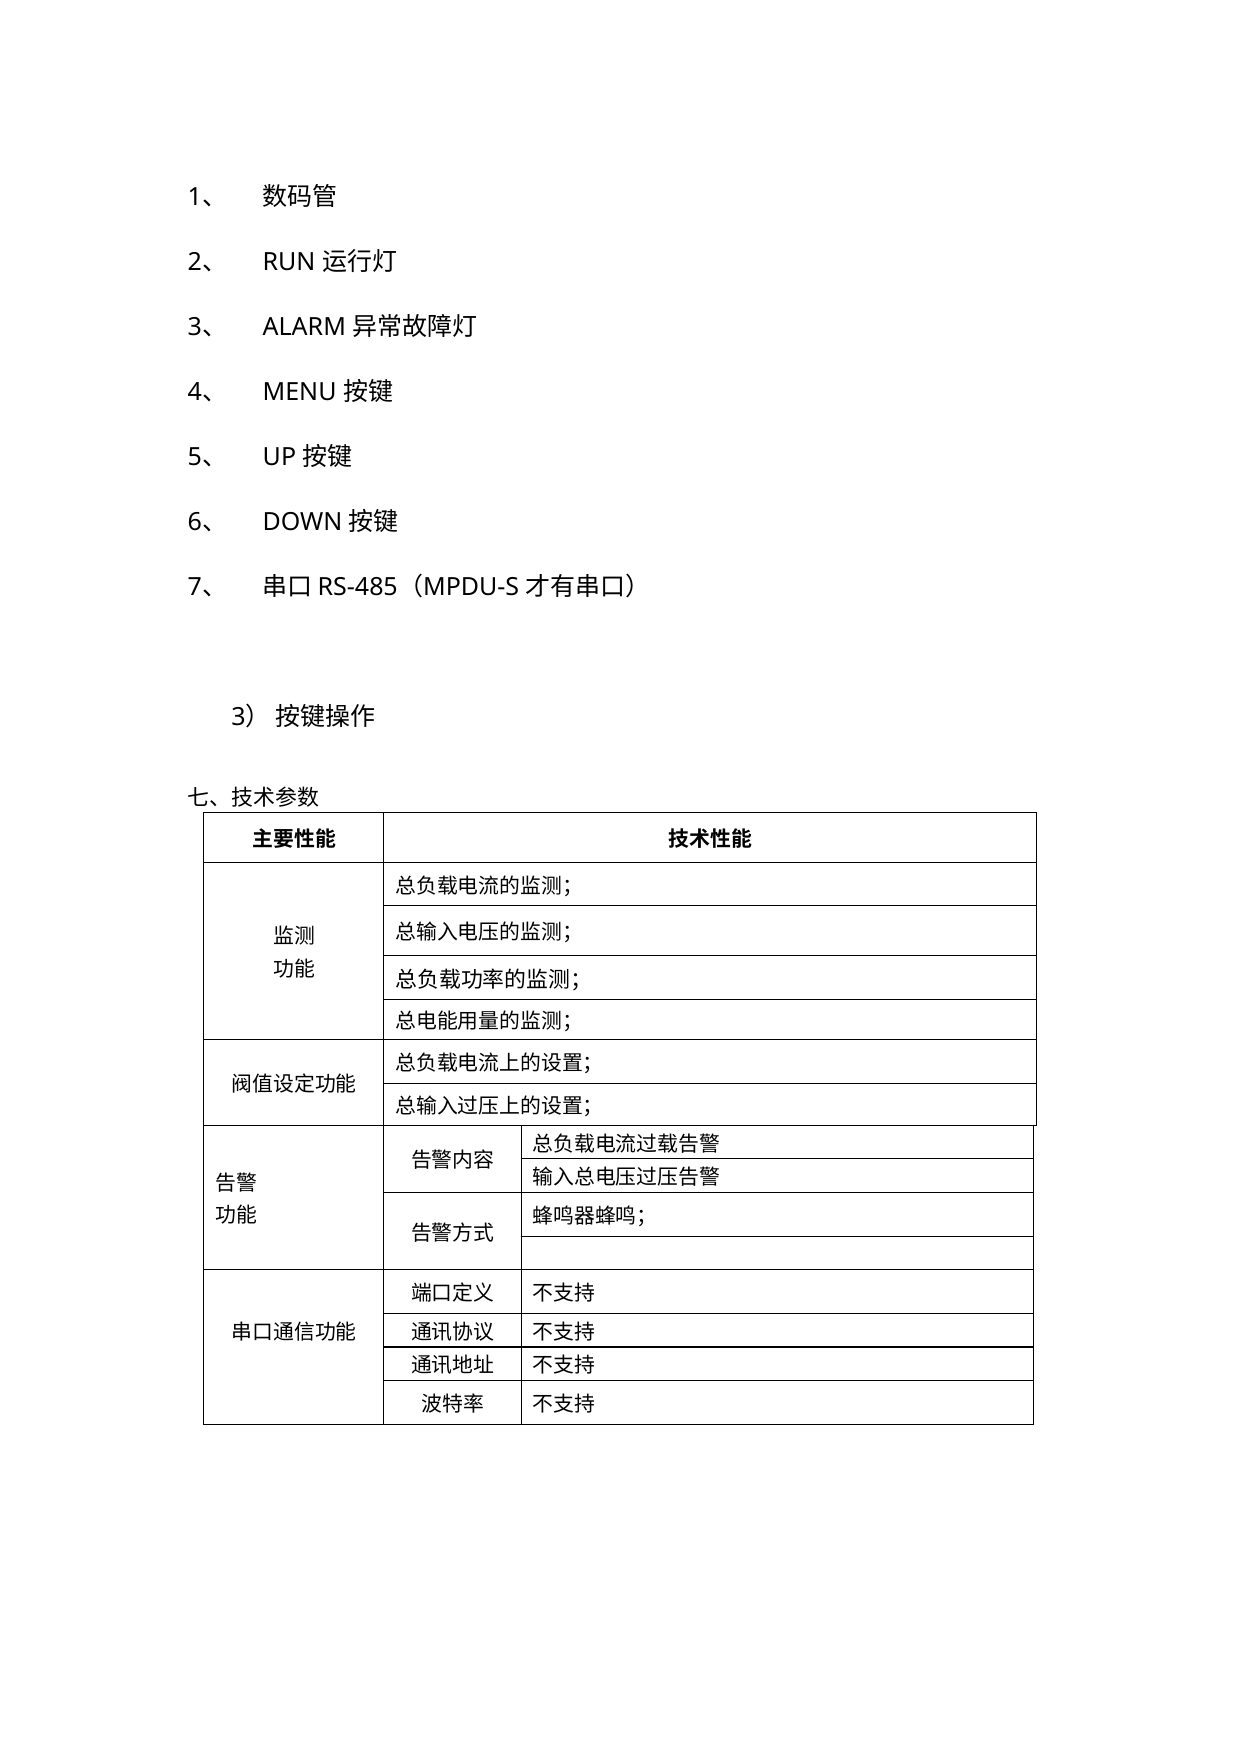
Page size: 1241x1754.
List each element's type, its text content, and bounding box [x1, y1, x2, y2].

table_cell 不支持 [522, 1314, 1033, 1346]
table_cell 总负载功率的监测； [384, 956, 1036, 999]
table_cell 告警内容 [384, 1126, 521, 1192]
table_cell 总输入过压上的设置； [384, 1084, 1036, 1124]
table_cell 总负载电流上的设置； [384, 1040, 1036, 1083]
list 按键操作 [231, 682, 1053, 747]
list DOWN 按键 [187, 487, 1053, 552]
table_cell 阀值设定功能 [204, 1040, 383, 1124]
table_cell [522, 1237, 1033, 1269]
table_cell 总电能用量的监测； [384, 1000, 1036, 1039]
table_cell 告警方式 [384, 1193, 521, 1269]
table_cell 不支持 [522, 1270, 1033, 1313]
table_cell 告警 功能 [204, 1126, 383, 1269]
list UP 按键 [187, 422, 1053, 487]
list 串口RS-485（MPDU-S 才有串口） [187, 552, 1053, 617]
table_header 主要性能 [204, 813, 383, 862]
list RUN 运行灯 [187, 227, 1053, 292]
list ALARM 异常故障灯 [187, 292, 1053, 357]
text 七、技术参数 [187, 779, 1053, 812]
table_header 技术性能 [384, 813, 1036, 862]
table_cell 总输入电压的监测； [384, 906, 1036, 955]
table_cell 输入总电压过压告警 [522, 1159, 1033, 1192]
table_cell 通讯协议 [384, 1314, 521, 1346]
table_cell 不支持 [522, 1381, 1033, 1424]
table_cell 不支持 [522, 1348, 1033, 1380]
table_cell 监测 功能 [204, 863, 383, 1039]
table_cell 总负载电流过载告警 [522, 1126, 1033, 1158]
list 数码管 [187, 162, 1053, 227]
table_cell 蜂鸣器蜂鸣； [522, 1193, 1033, 1236]
table_cell 总负载电流的监测； [384, 863, 1036, 905]
table_cell 波特率 [384, 1381, 521, 1424]
table_cell 通讯地址 [384, 1348, 521, 1380]
list MENU 按键 [187, 357, 1053, 422]
table_cell 端口定义 [384, 1270, 521, 1313]
table_cell 串口通信功能 [204, 1270, 383, 1424]
